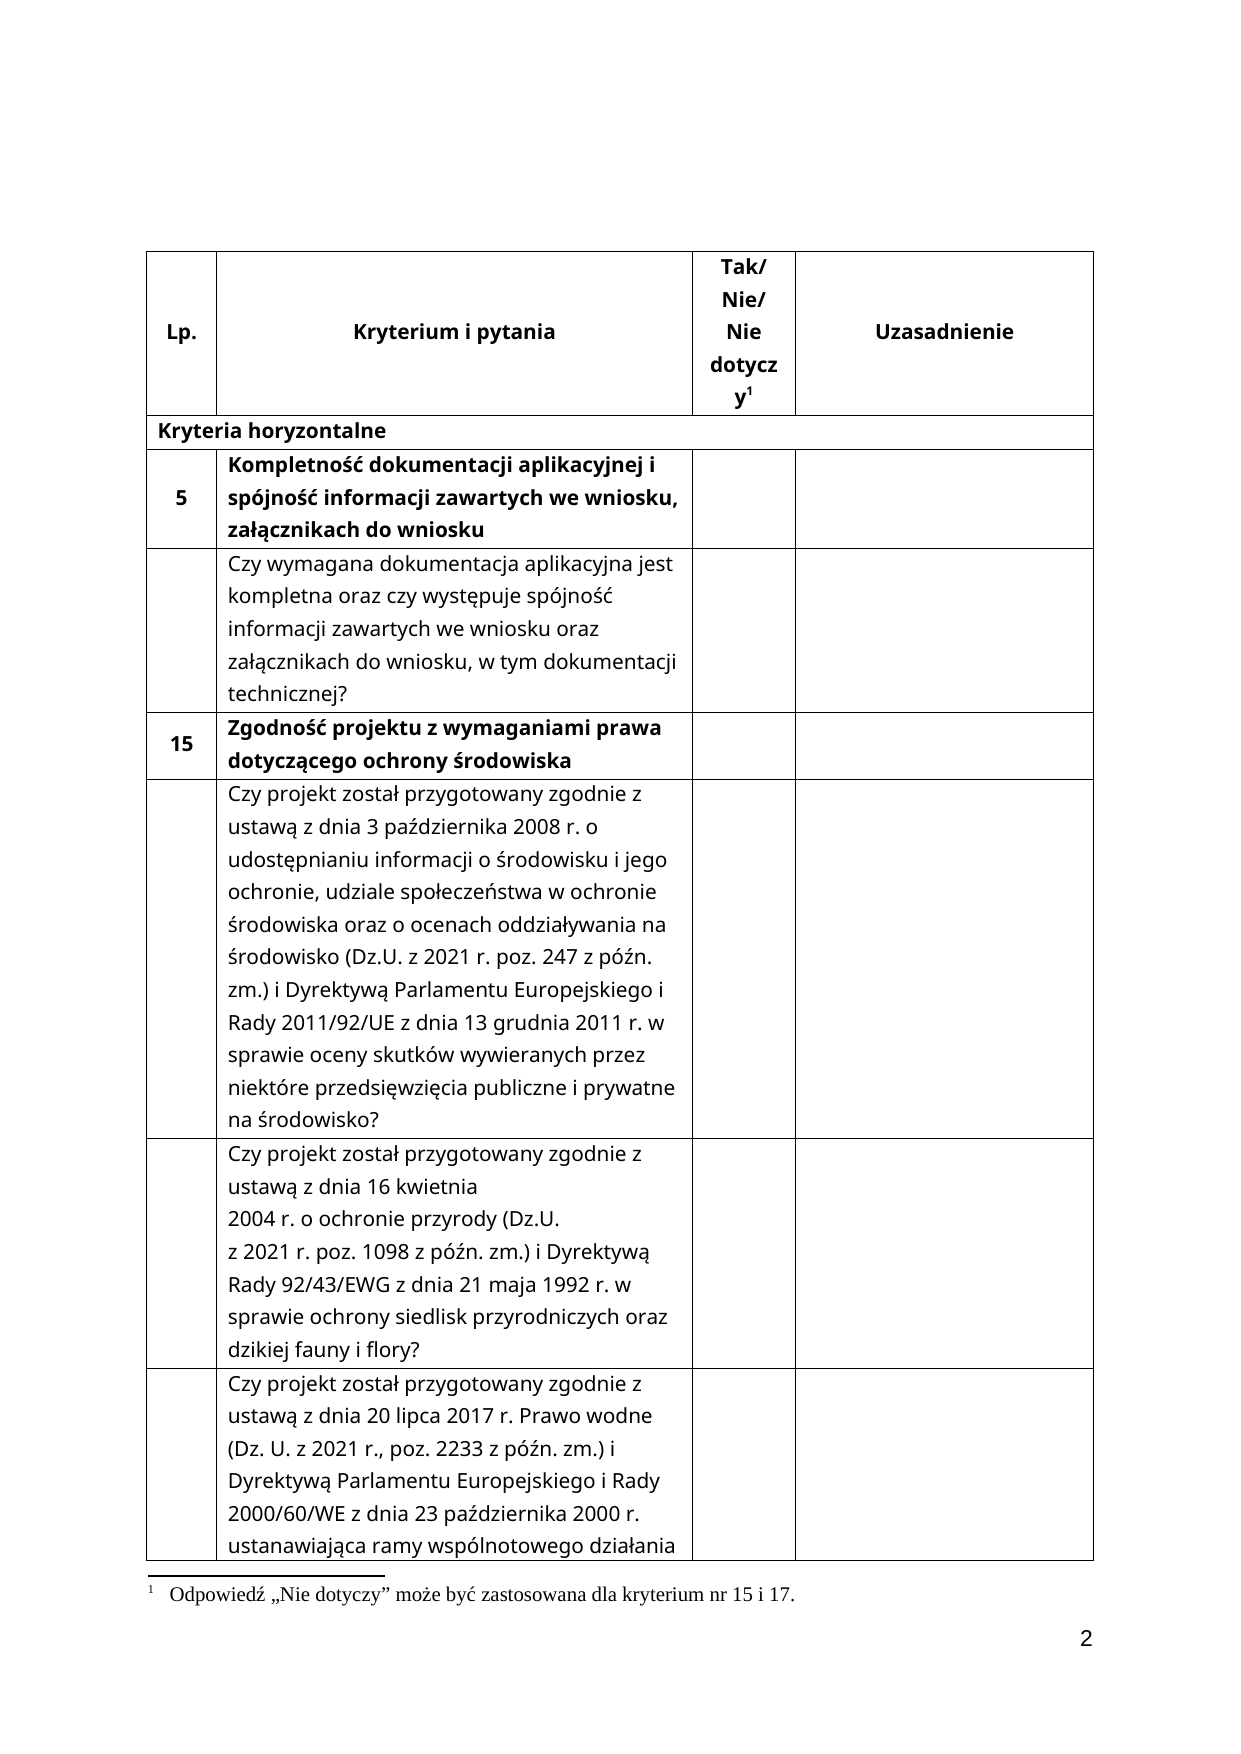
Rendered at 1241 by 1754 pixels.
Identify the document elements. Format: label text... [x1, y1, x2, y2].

table_cell [147, 549, 216, 712]
table_cell [693, 549, 795, 712]
table_cell Czy projekt został przygotowany zgodnie z ustawą z dnia 16 kwietnia 2004 r. o ochronie przyrody (Dz.U. z 2021 r. poz. 1098 z późn. zm.) i Dyrektywą Rady 92/43/EWG z dnia 21 maja 1992 r. w sprawie ochrony siedlisk przyrodniczych oraz dzikiej fauny i flory? [217, 1139, 692, 1368]
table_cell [217, 1369, 692, 1560]
table_header Kryterium i pytania [217, 252, 692, 415]
table_cell [693, 780, 795, 1138]
table_cell 15 [147, 713, 216, 778]
table_cell [796, 780, 1093, 1138]
table_header Lp. [147, 252, 216, 415]
table_header Uzasadnienie [796, 252, 1093, 415]
table_cell [796, 1369, 1093, 1560]
table_cell 5 [147, 450, 216, 548]
table_cell Kryteria horyzontalne [147, 416, 1093, 449]
table_header Tak/Nie/ Nie dotyczy [693, 252, 795, 415]
table_cell [693, 450, 795, 548]
table_cell [147, 780, 216, 1138]
table_cell [693, 1139, 795, 1368]
table_cell [147, 1369, 216, 1560]
table_cell [693, 713, 795, 778]
table_cell Kompletność dokumentacji aplikacyjnej i spójność informacji zawartych we wniosku, załącznikach do wniosku [217, 450, 692, 548]
table_cell Czy projekt został przygotowany zgodnie z ustawą z dnia 3 października 2008 r. o udostępnianiu informacji o środowisku i jego ochronie, udziale społeczeństwa w ochronie środowiska oraz o ocenach oddziaływania na środowisko (Dz.U. z 2021 r. poz. 247 z późn. zm.) i Dyrektywą Parlamentu Europejskiego i Rady 2011/92/UE z dnia 13 grudnia 2011 r. w sprawie oceny skutków wywieranych przez niektóre przedsięwzięcia publiczne i prywatne na środowisko? [217, 780, 692, 1138]
table_cell [147, 1139, 216, 1368]
table_cell [796, 1139, 1093, 1368]
table_cell Zgodność projektu z wymaganiami prawa dotyczącego ochrony środowiska [217, 713, 692, 778]
table_cell Czy wymagana dokumentacja aplikacyjna jest kompletna oraz czy występuje spójność informacji zawartych we wniosku oraz załącznikach do wniosku, w tym dokumentacji technicznej? [217, 549, 692, 712]
table_cell [796, 549, 1093, 712]
table_cell [796, 450, 1093, 548]
table_cell [796, 713, 1093, 778]
table_cell [693, 1369, 795, 1560]
